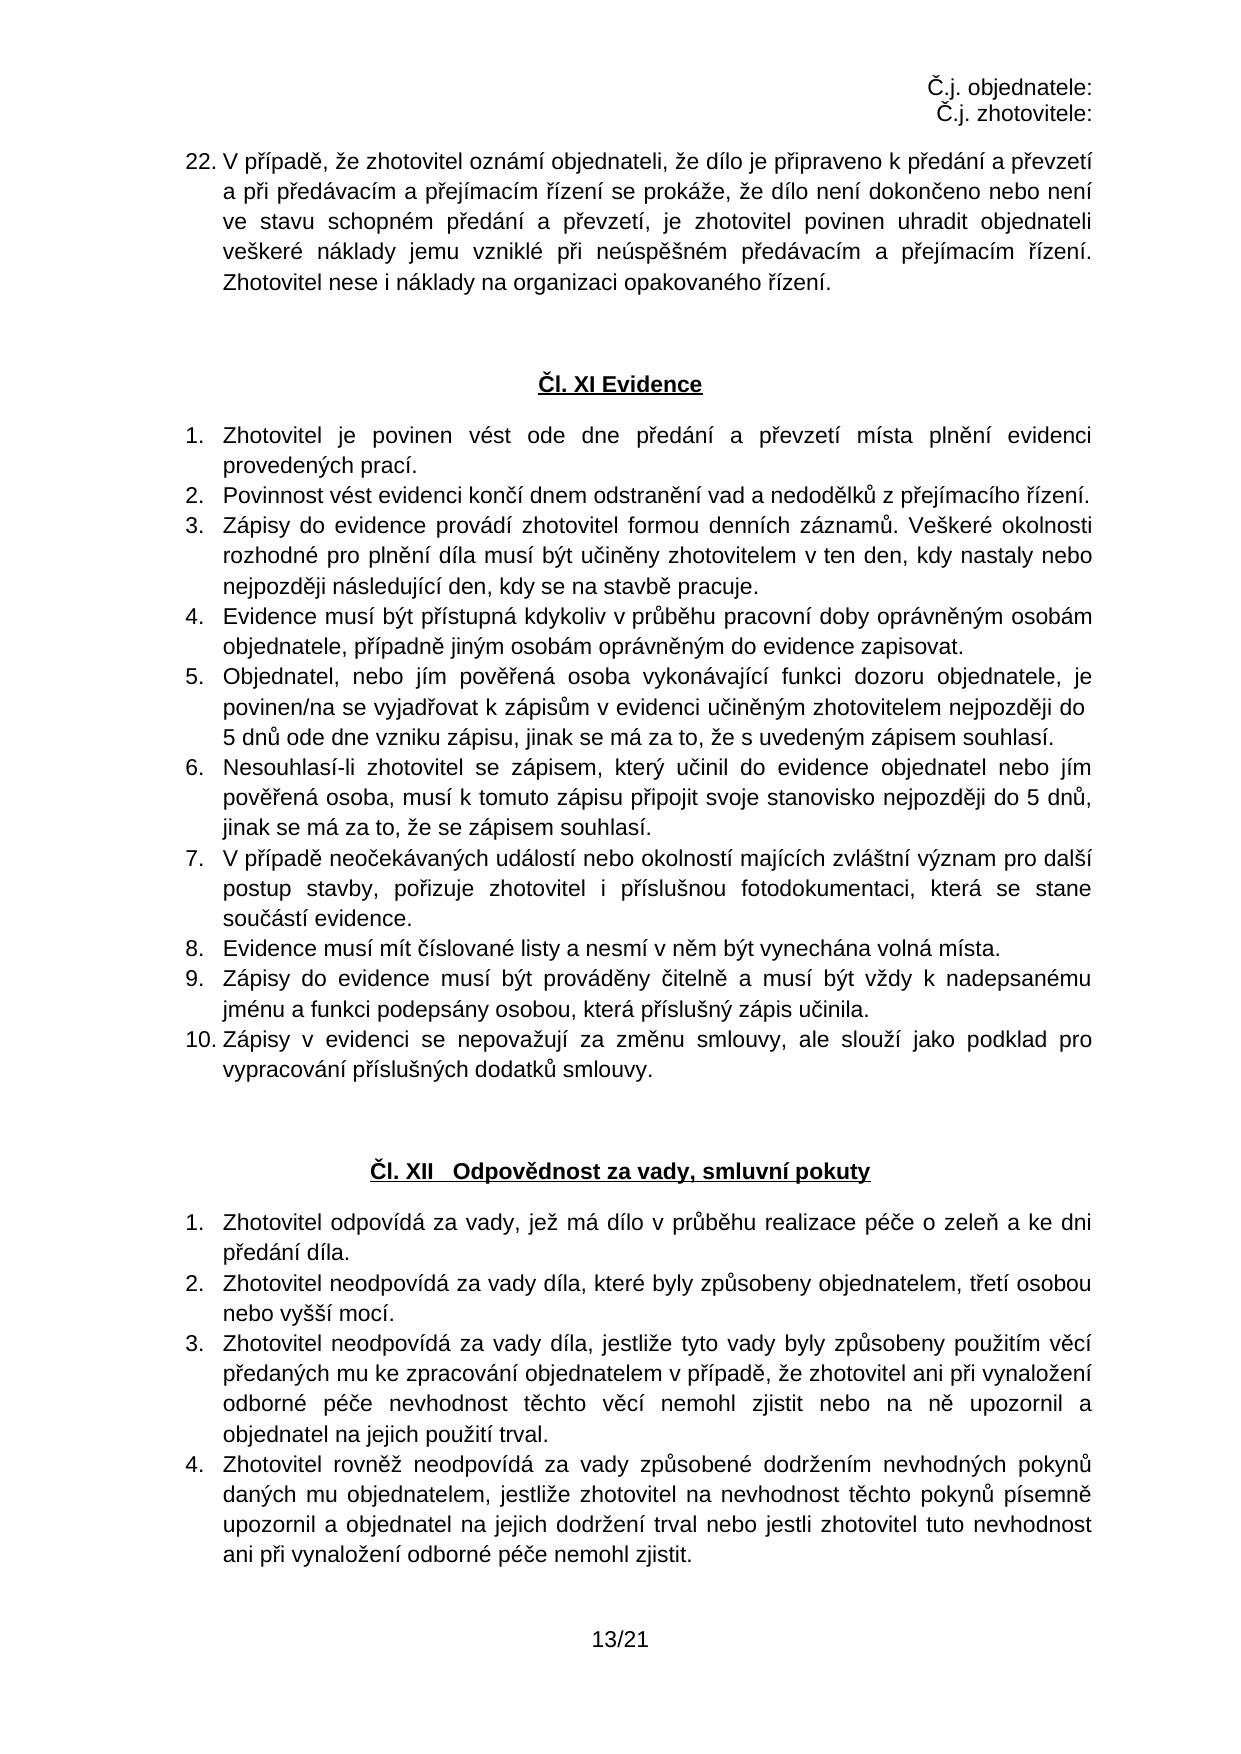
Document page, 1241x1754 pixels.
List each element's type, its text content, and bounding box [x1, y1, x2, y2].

list V případě, že zhotovitel oznámí objednateli, že dílo je připraveno k předání a převzetí a při předávacím a přejímacím řízení se prokáže, že dílo není dokončeno nebo není ve stavu schopném předání a převzetí, je zhotovitel povinen uhradit objednateli veškeré náklady jemu vzniklé při neúspěšném předávacím a přejímacím řízení. Zhotovitel nese i náklady na organizaci opakovaného řízení. [185, 148, 1093, 295]
list Nesouhlasí-li zhotovitel se zápisem, který učinil do evidence objednatel nebo jím pověřená osoba, musí k tomuto zápisu připojit svoje stanovisko nejpozději do 5 dnů, jinak se má za to, že se zápisem souhlasí. [185, 754, 1093, 841]
list Zhotovitel je povinen vést ode dne předání a převzetí místa plnění evidenci provedených prací. [185, 422, 1093, 478]
list Zápisy v evidenci se nepovažují za změnu smlouvy, ale slouží jako podklad pro vypracování příslušných dodatků smlouvy. [185, 1026, 1093, 1082]
list Zápisy do evidence musí být prováděny čitelně a musí být vždy k nadepsanému jménu a funkci podepsány osobou, která příslušný zápis učinila. [185, 965, 1093, 1022]
list Zhotovitel neodpovídá za vady díla, jestliže tyto vady byly způsobeny použitím věcí předaných mu ke zpracování objednatelem v případě, že zhotovitel ani při vynaložení odborné péče nevhodnost těchto věcí nemohl zjistit nebo na ně upozornil a objednatel na jejich použití trval. [185, 1330, 1093, 1447]
list Evidence musí mít číslované listy a nesmí v něm být vynechána volná místa. [185, 935, 1093, 961]
list Zápisy do evidence provádí zhotovitel formou denních záznamů. Veškeré okolnosti rozhodné pro plnění díla musí být učiněny zhotovitelem v ten den, kdy nastaly nebo nejpozději následující den, kdy se na stavbě pracuje. [185, 512, 1093, 599]
list V případě neočekávaných událostí nebo okolností majících zvláštní význam pro další postup stavby, pořizuje zhotovitel i příslušnou fotodokumentaci, která se stane součástí evidence. [185, 844, 1093, 931]
text Čl. XI Evidence [148, 371, 1093, 397]
list Zhotovitel odpovídá za vady, jež má dílo v průběhu realizace péče o zeleň a ke dni předání díla. [185, 1209, 1093, 1266]
list Objednatel, nebo jím pověřená osoba vykonávající funkci dozoru objednatele, je povinen/na se vyjadřovat k zápisům v evidenci učiněným zhotovitelem nejpozději do 5 dnů ode dne vzniku zápisu, jinak se má za to, že s uvedeným zápisem souhlasí. [185, 663, 1093, 750]
text Čl. XII Odpovědnost za vady, smluvní pokuty [148, 1158, 1093, 1184]
list Evidence musí být přístupná kdykoliv v průběhu pracovní doby oprávněným osobám objednatele, případně jiným osobám oprávněným do evidence zapisovat. [185, 603, 1093, 659]
list Povinnost vést evidenci končí dnem odstranění vad a nedodělků z přejímacího řízení. [185, 482, 1093, 508]
list Zhotovitel neodpovídá za vady díla, které byly způsobeny objednatelem, třetí osobou nebo vyšší mocí. [185, 1269, 1093, 1326]
list Zhotovitel rovněž neodpovídá za vady způsobené dodržením nevhodných pokynů daných mu objednatelem, jestliže zhotovitel na nevhodnost těchto pokynů písemně upozornil a objednatel na jejich dodržení trval nebo jestli zhotovitel tuto nevhodnost ani při vynaložení odborné péče nemohl zjistit. [185, 1451, 1093, 1568]
